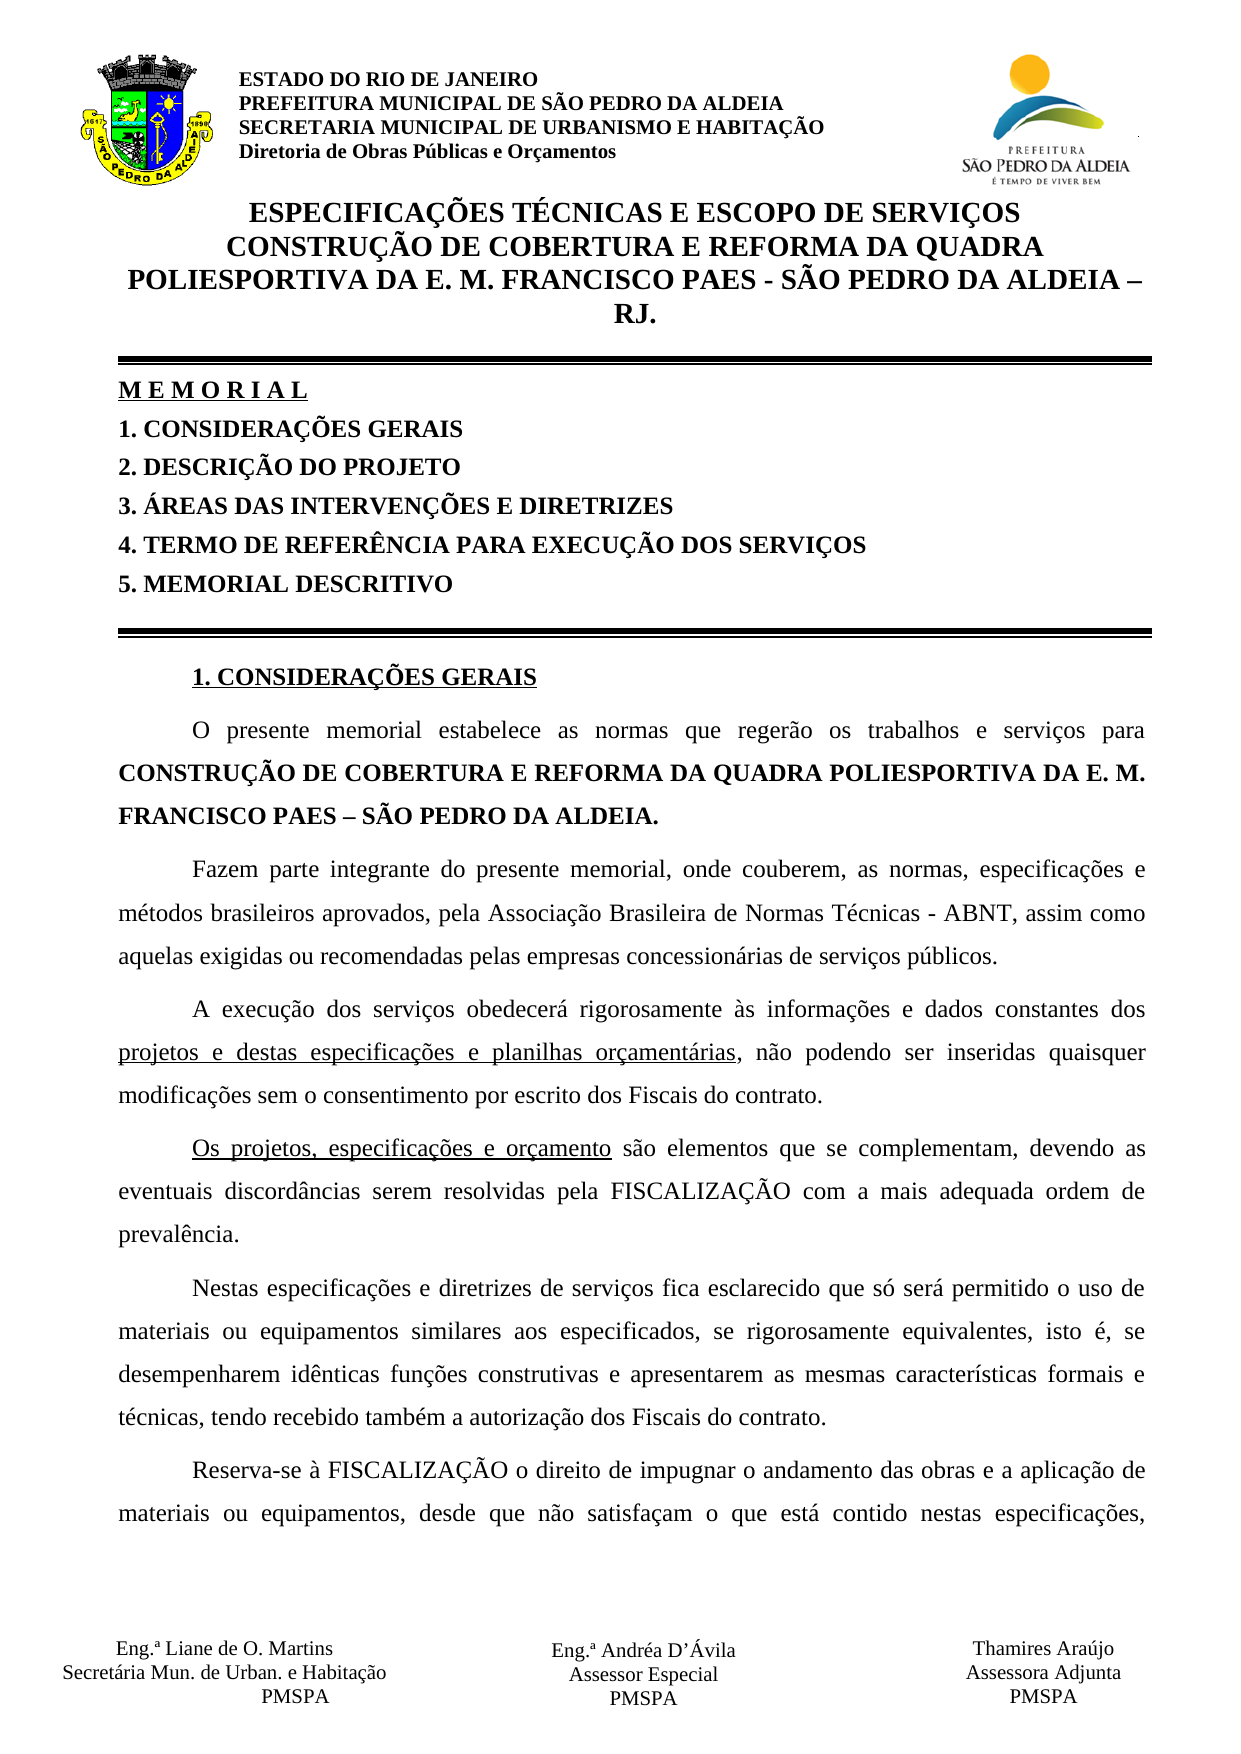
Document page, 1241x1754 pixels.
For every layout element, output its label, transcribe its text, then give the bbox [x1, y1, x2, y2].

subtitle 1. CONSIDERAÇÕES GERAIS [118, 662, 1147, 691]
text Fazem parte integrante do presente memorial, onde couberem, as normas, especificações e métodos brasileiros aprovados, pela Associação Brasileira de Normas Técnicas - ABNT, assim como aquelas exigidas ou recomendadas pelas empresas concessionárias de serviços públicos. [118, 854, 1147, 969]
picture [73, 50, 216, 187]
text M E M O R I A L [118, 375, 1152, 404]
subtitle ESPECIFICAÇÕES TÉCNICAS E ESCOPO DE SERVIÇOS [118, 195, 1152, 229]
text A execução dos serviços obedecerá rigorosamente às informações e dados constantes dos projetos e destas especificações e planilhas orçamentárias, não podendo ser inseridas quaisquer modificações sem o consentimento por escrito dos Fiscais do contrato. [118, 994, 1147, 1109]
text O presente memorial estabelece as normas que regerão os trabalhos e serviços para CONSTRUÇÃO DE COBERTURA E REFORMA DA QUADRA POLIESPORTIVA DA E. M. FRANCISCO PAES – SÃO PEDRO DA ALDEIA. [118, 715, 1147, 830]
text Os projetos, especificações e orçamento são elementos que se complementam, devendo as eventuais discordâncias serem resolvidas pela FISCALIZAÇÃO com a mais adequada ordem de prevalência. [118, 1133, 1147, 1248]
text 2. DESCRIÇÃO DO PROJETO [118, 452, 1206, 481]
subtitle 4. TERMO DE REFERÊNCIA PARA EXECUÇÃO DOS SERVIÇOS [118, 530, 1206, 559]
picture [957, 47, 1149, 187]
subtitle 3. ÁREAS DAS INTERVENÇÕES E DIRETRIZES [118, 491, 1206, 520]
text 1. CONSIDERAÇÕES GERAIS [118, 414, 1206, 442]
text Nestas especificações e diretrizes de serviços fica esclarecido que só será permitido o uso de materiais ou equipamentos similares aos especificados, se rigorosamente equivalentes, isto é, se desempenharem idênticas funções construtivas e apresentarem as mesmas características formais e técnicas, tendo recebido também a autorização dos Fiscais do contrato. [118, 1273, 1147, 1431]
text 5. MEMORIAL DESCRITIVO [118, 569, 1152, 597]
subtitle CONSTRUÇÃO DE COBERTURA E REFORMA DA QUADRA POLIESPORTIVA DA E. M. FRANCISCO PAES - SÃO PEDRO DA ALDEIA – RJ. [118, 229, 1152, 329]
